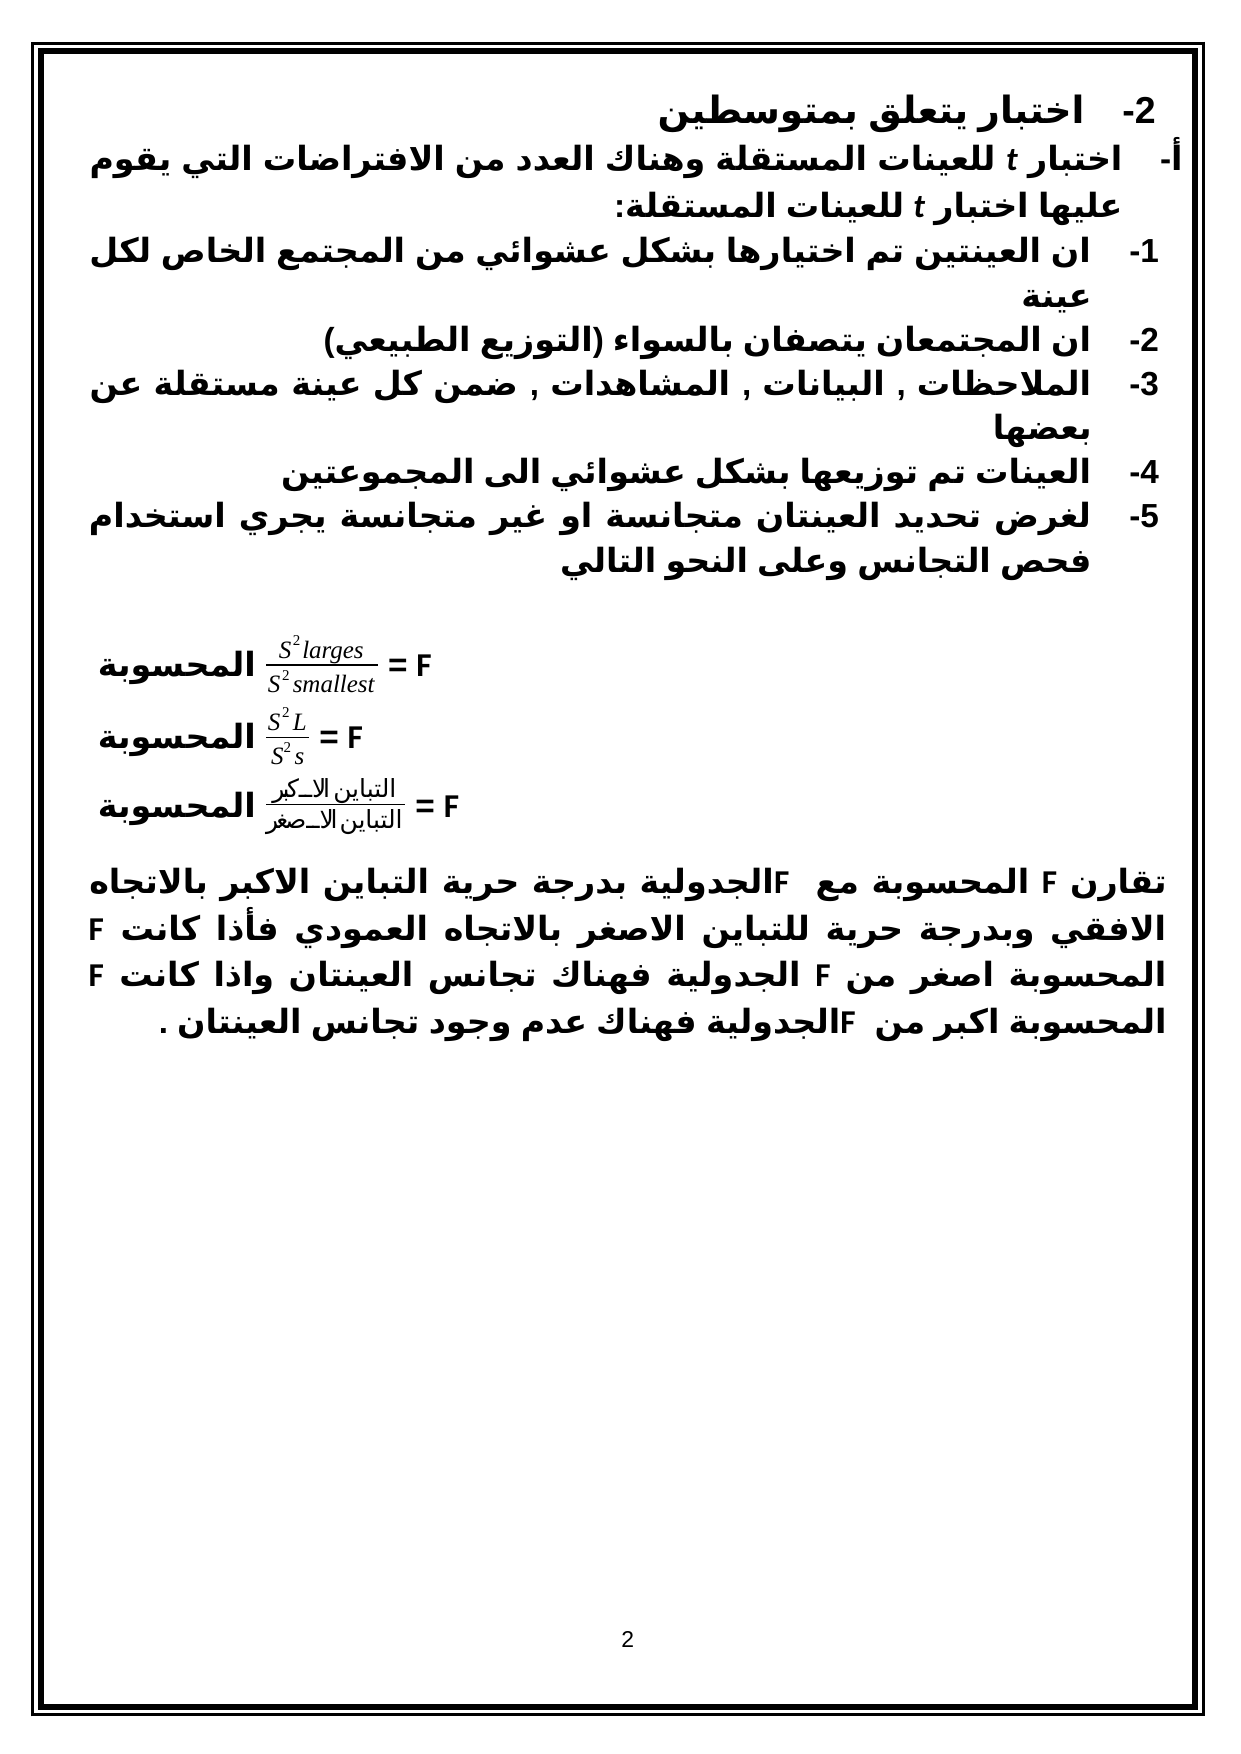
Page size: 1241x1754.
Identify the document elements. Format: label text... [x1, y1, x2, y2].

list العينات تم توزيعها بشكل عشوائي الى المجموعتين [89, 452, 1129, 491]
list اختبار t للعينات المستقلة وهناك العدد من الافتراضات التي يقوم عليها اختبار t للعينات المستقلة: [89, 138, 1160, 225]
list F = المحسوبة [89, 776, 1092, 835]
list F = المحسوبة [89, 704, 1092, 770]
list اختبار يتعلق بمتوسطين [89, 89, 1122, 132]
list الملاحظات , البيانات , المشاهدات , ضمن كل عينة مستقلة عن بعضها [89, 364, 1129, 447]
list لغرض تحديد العينتان متجانسة او غير متجانسة يجري استخدام فحص التجانس وعلى النحو التالي [89, 496, 1129, 579]
text تقارن F المحسوبة مع Fالجدولية بدرجة حرية التباين الاكبر بالاتجاه الافقي وبدرجة حرية للتباين الاصغر بالاتجاه العمودي فأذا كانت F المحسوبة اصغر من F الجدولية فهناك تجانس العينتان واذا كانت F المحسوبة اكبر من Fالجدولية فهناك عدم وجود تجانس العينتان . [89, 862, 1167, 1042]
list F = المحسوبة [89, 632, 1092, 698]
list ان المجتمعان يتصفان بالسواء (التوزيع الطبيعي) [89, 320, 1129, 358]
list ان العينتين تم اختيارها بشكل عشوائي من المجتمع الخاص لكل عينة [89, 231, 1129, 314]
